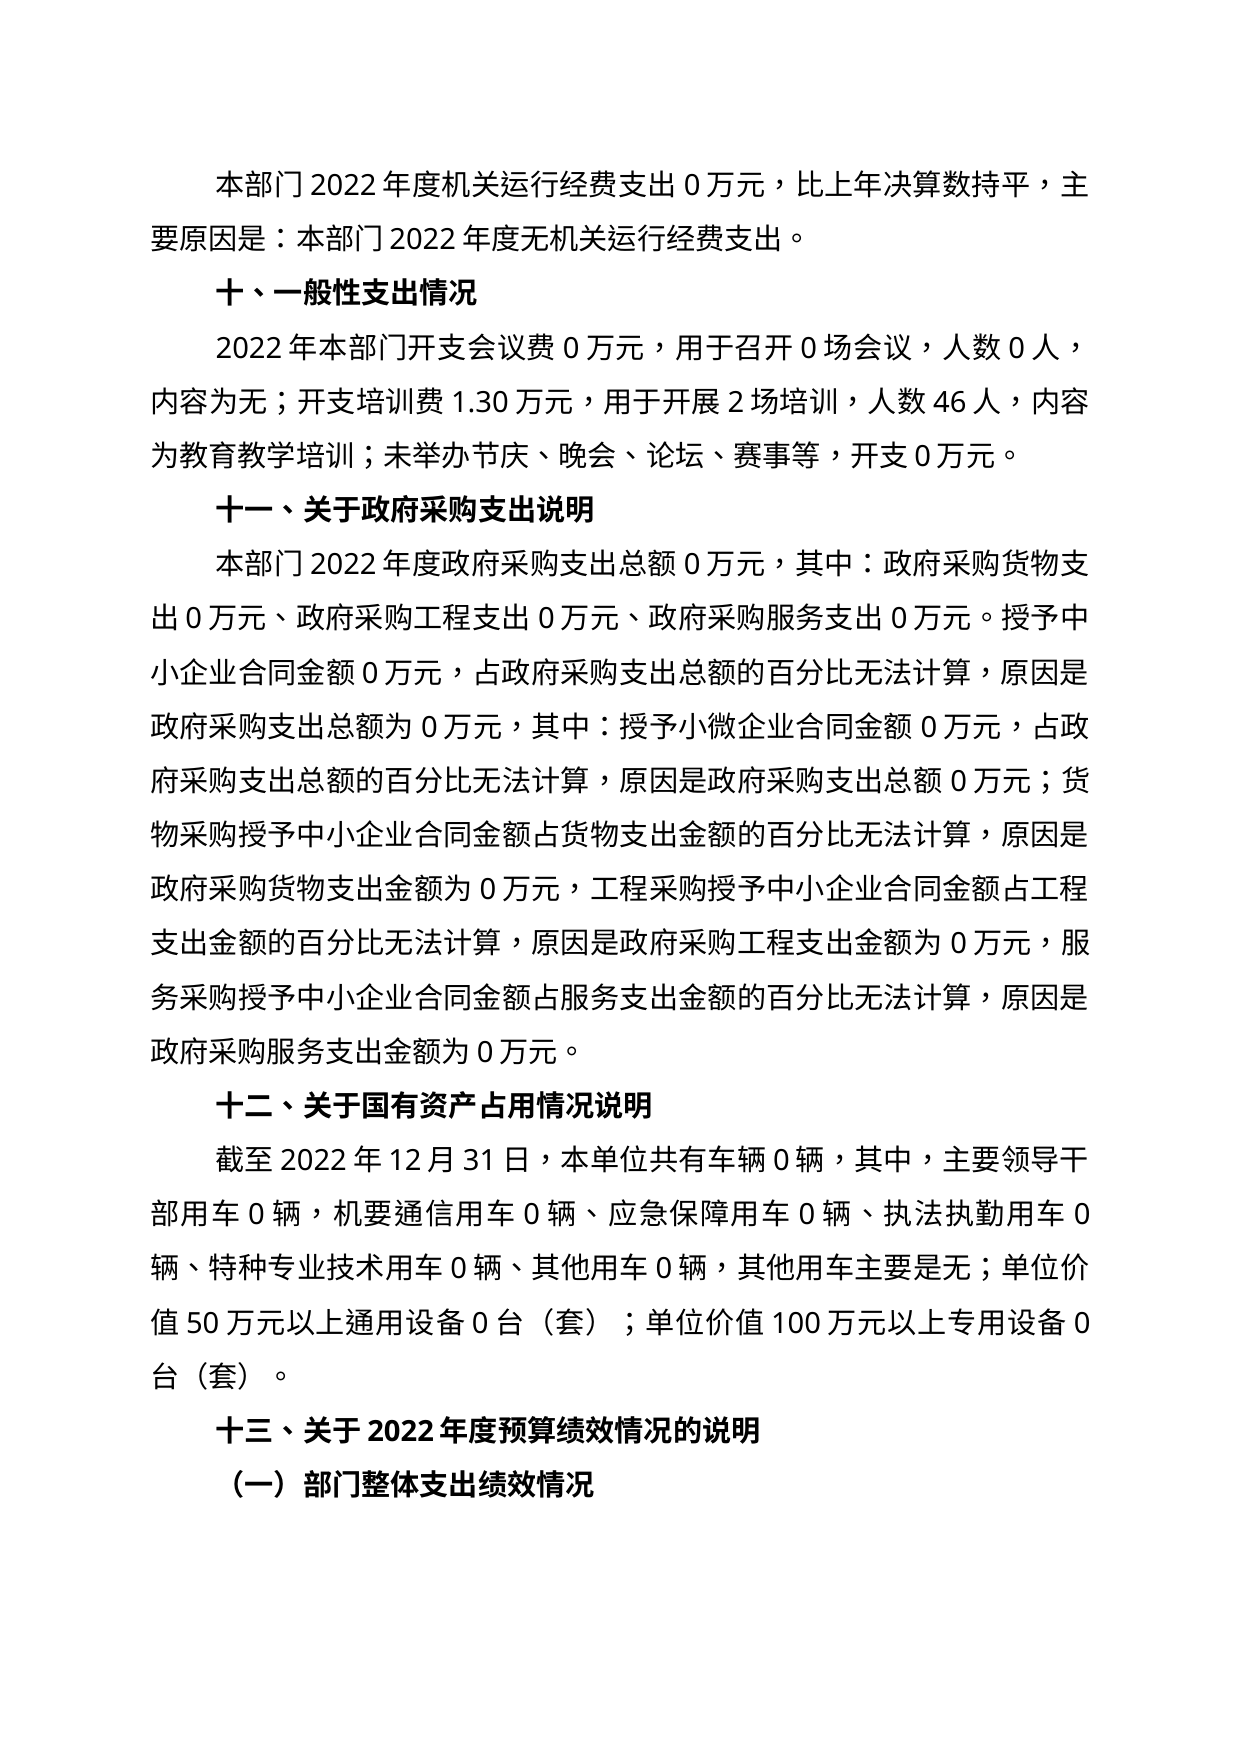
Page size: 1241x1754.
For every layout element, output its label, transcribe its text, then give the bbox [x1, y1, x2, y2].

text 截至2022年12月31日，本单位共有车辆0辆，其中，主要领导干部用车0辆，机要通信用车0辆、应急保障用车0辆、执法执勤用车0辆、特种专业技术用车0辆、其他用车0辆，其他用车主要是无；单位价值50万元以上通用设备0台（套）；单位价值100万元以上专用设备0台（套）。 [150, 1125, 1090, 1396]
text 十二、关于国有资产占用情况说明 [150, 1071, 1090, 1125]
text 十一、关于政府采购支出说明 [150, 475, 1090, 529]
text 本部门2022年度政府采购支出总额0万元，其中：政府采购货物支出0万元、政府采购工程支出0万元、政府采购服务支出0万元。授予中小企业合同金额0万元，占政府采购支出总额的百分比无法计算，原因是政府采购支出总额为0万元，其中：授予小微企业合同金额0万元，占政府采购支出总额的百分比无法计算，原因是政府采购支出总额0万元；货物采购授予中小企业合同金额占货物支出金额的百分比无法计算，原因是政府采购货物支出金额为0万元，工程采购授予中小企业合同金额占工程支出金额的百分比无法计算，原因是政府采购工程支出金额为0万元，服务采购授予中小企业合同金额占服务支出金额的百分比无法计算，原因是政府采购服务支出金额为0万元。 [150, 529, 1090, 1071]
text 十、一般性支出情况 [150, 258, 1090, 312]
text 十三、关于2022年度预算绩效情况的说明 [150, 1396, 1090, 1450]
text 2022年本部门开支会议费0万元，用于召开0场会议，人数0人，内容为无；开支培训费1.30万元，用于开展2场培训，人数46人，内容为教育教学培训；未举办节庆、晚会、论坛、赛事等，开支0万元。 [150, 312, 1090, 475]
text （一）部门整体支出绩效情况 [150, 1450, 1090, 1504]
text 本部门2022年度机关运行经费支出0万元，比上年决算数持平，主要原因是：本部门2022年度无机关运行经费支出。 [150, 150, 1090, 258]
